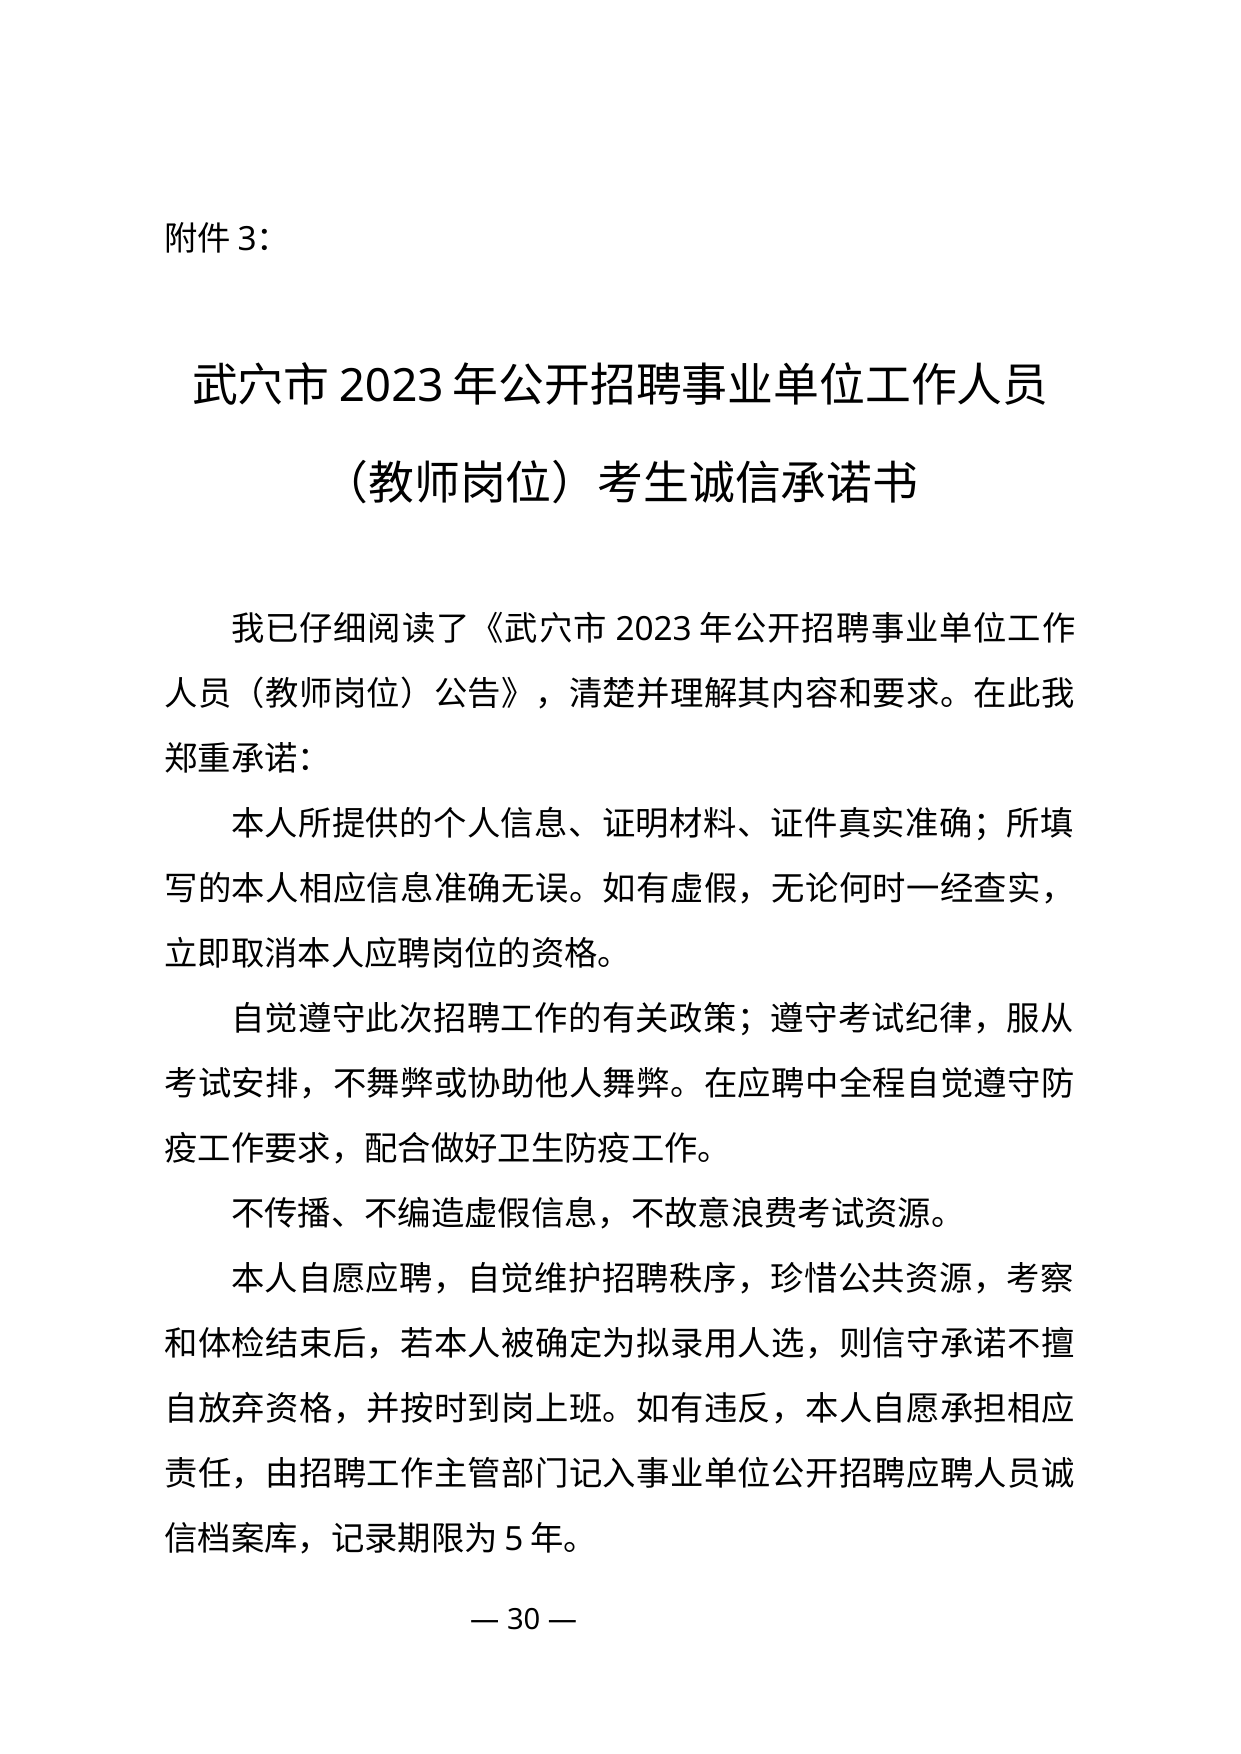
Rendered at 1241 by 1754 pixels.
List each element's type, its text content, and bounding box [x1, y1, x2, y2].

text 本人所提供的个人信息、证明材料、证件真实准确；所填写的本人相应信息准确无误。如有虚假，无论何时一经查实，立即取消本人应聘岗位的资格。 [164, 788, 1076, 983]
text （教师岗位）考生诚信承诺书 [164, 431, 1076, 528]
text 我已仔细阅读了《武穴市2023年公开招聘事业单位工作人员（教师岗位）公告》，清楚并理解其内容和要求。在此我郑重承诺： [164, 593, 1076, 788]
text 武穴市2023年公开招聘事业单位工作人员 [164, 333, 1076, 431]
text 不传播、不编造虚假信息，不故意浪费考试资源。 [164, 1178, 1076, 1243]
text 附件3： [164, 203, 1076, 268]
text 本人自愿应聘，自觉维护招聘秩序，珍惜公共资源，考察和体检结束后，若本人被确定为拟录用人选，则信守承诺不擅自放弃资格，并按时到岗上班。如有违反，本人自愿承担相应责任，由招聘工作主管部门记入事业单位公开招聘应聘人员诚信档案库，记录期限为5年。 [164, 1243, 1076, 1568]
text 自觉遵守此次招聘工作的有关政策；遵守考试纪律，服从考试安排，不舞弊或协助他人舞弊。在应聘中全程自觉遵守防疫工作要求，配合做好卫生防疫工作。 [164, 983, 1076, 1178]
